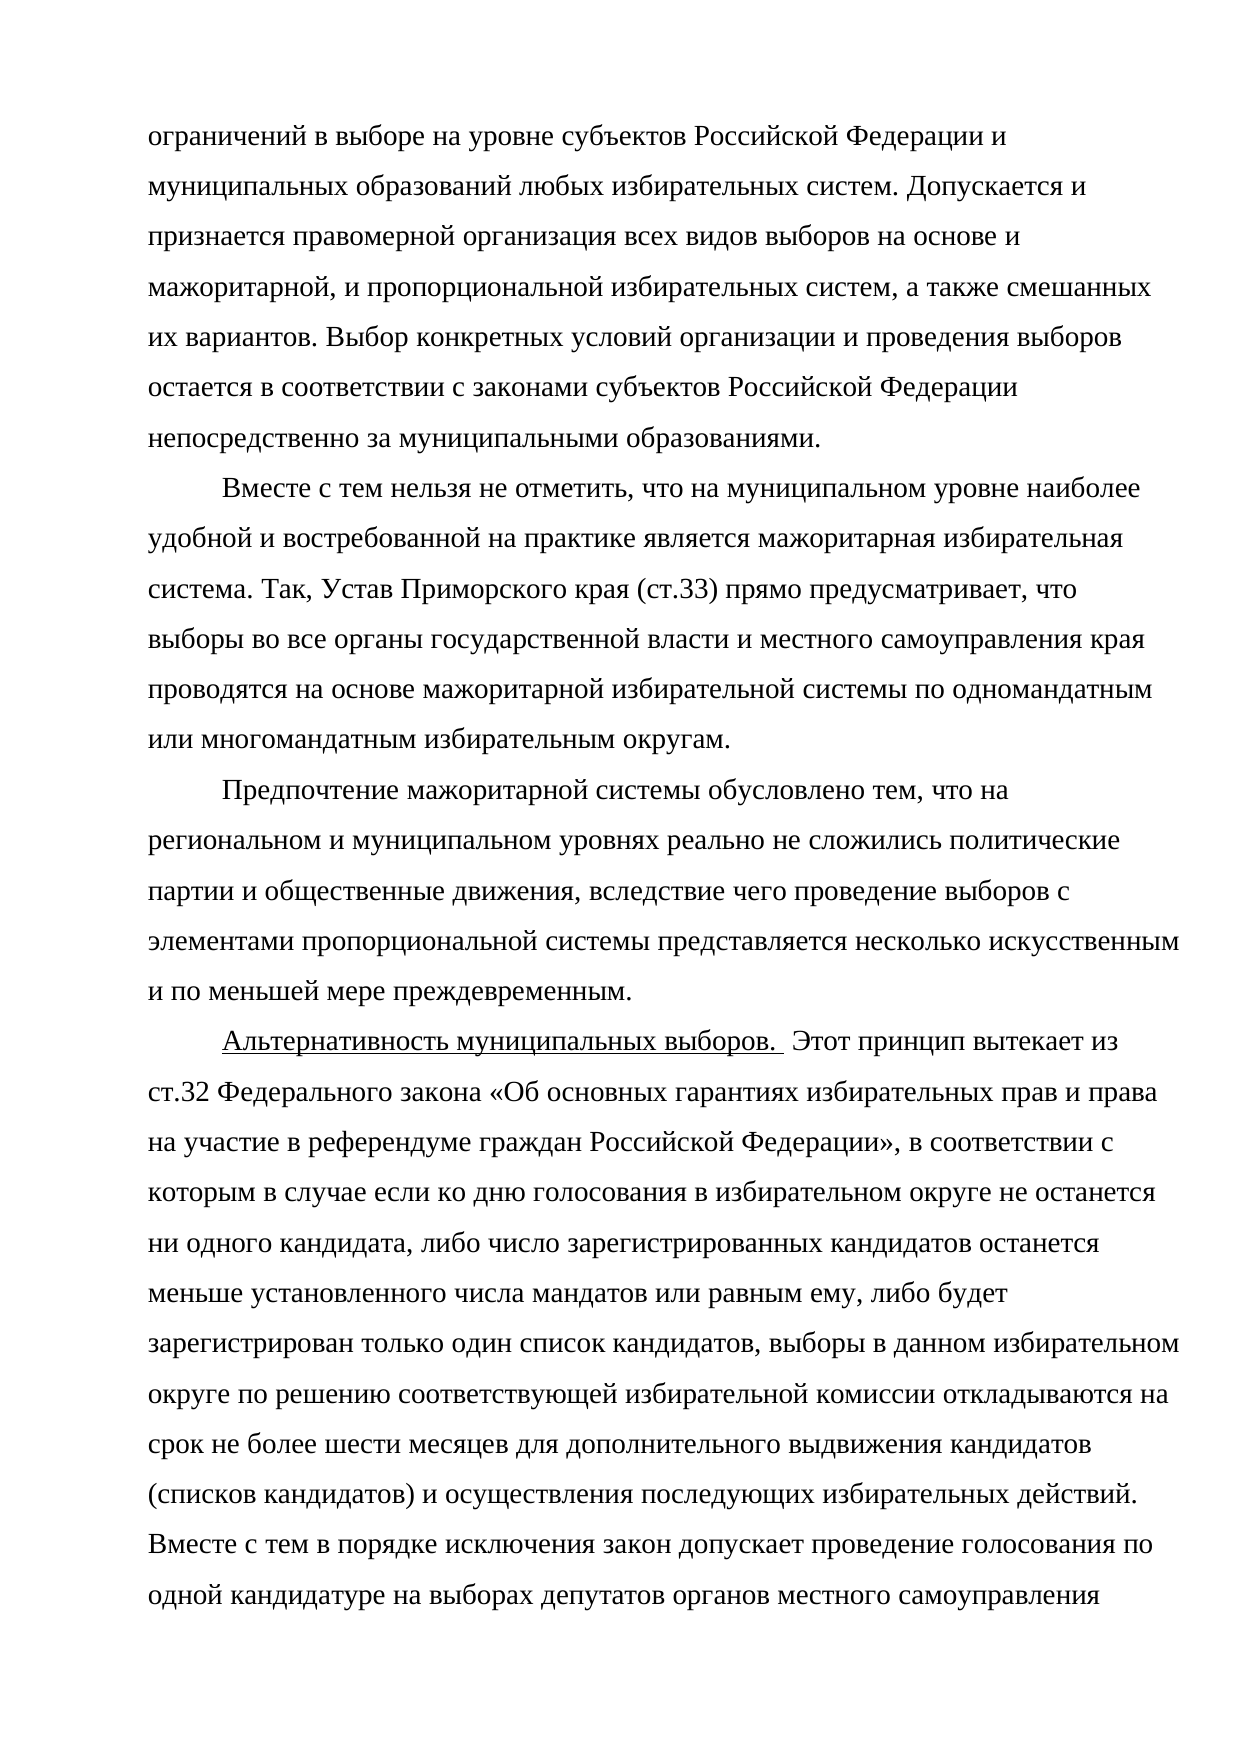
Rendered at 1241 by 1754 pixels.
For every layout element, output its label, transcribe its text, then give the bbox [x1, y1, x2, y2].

text Предпочтение мажоритарной системы обусловлено тем, что на региональном и муниципальном уровнях реально не сложились политические партии и общественные движения, вследствие чего проведение выборов с элементами пропорциональной системы представляется несколько искусственным и по меньшей мере преждевременным. [148, 772, 1181, 1007]
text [148, 118, 1181, 453]
text Вместе с тем нельзя не отметить, что на муниципальном уровне наиболее удобной и востребованной на практике является мажоритарная избирательная система. Так, Устав Приморского края (ст.33) прямо предусматривает, что выборы во все органы государственной власти и местного самоуправления края проводятся на основе мажоритарной избирательной системы по одномандатным или многомандатным избирательным округам. [148, 470, 1181, 755]
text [148, 1024, 1181, 1611]
